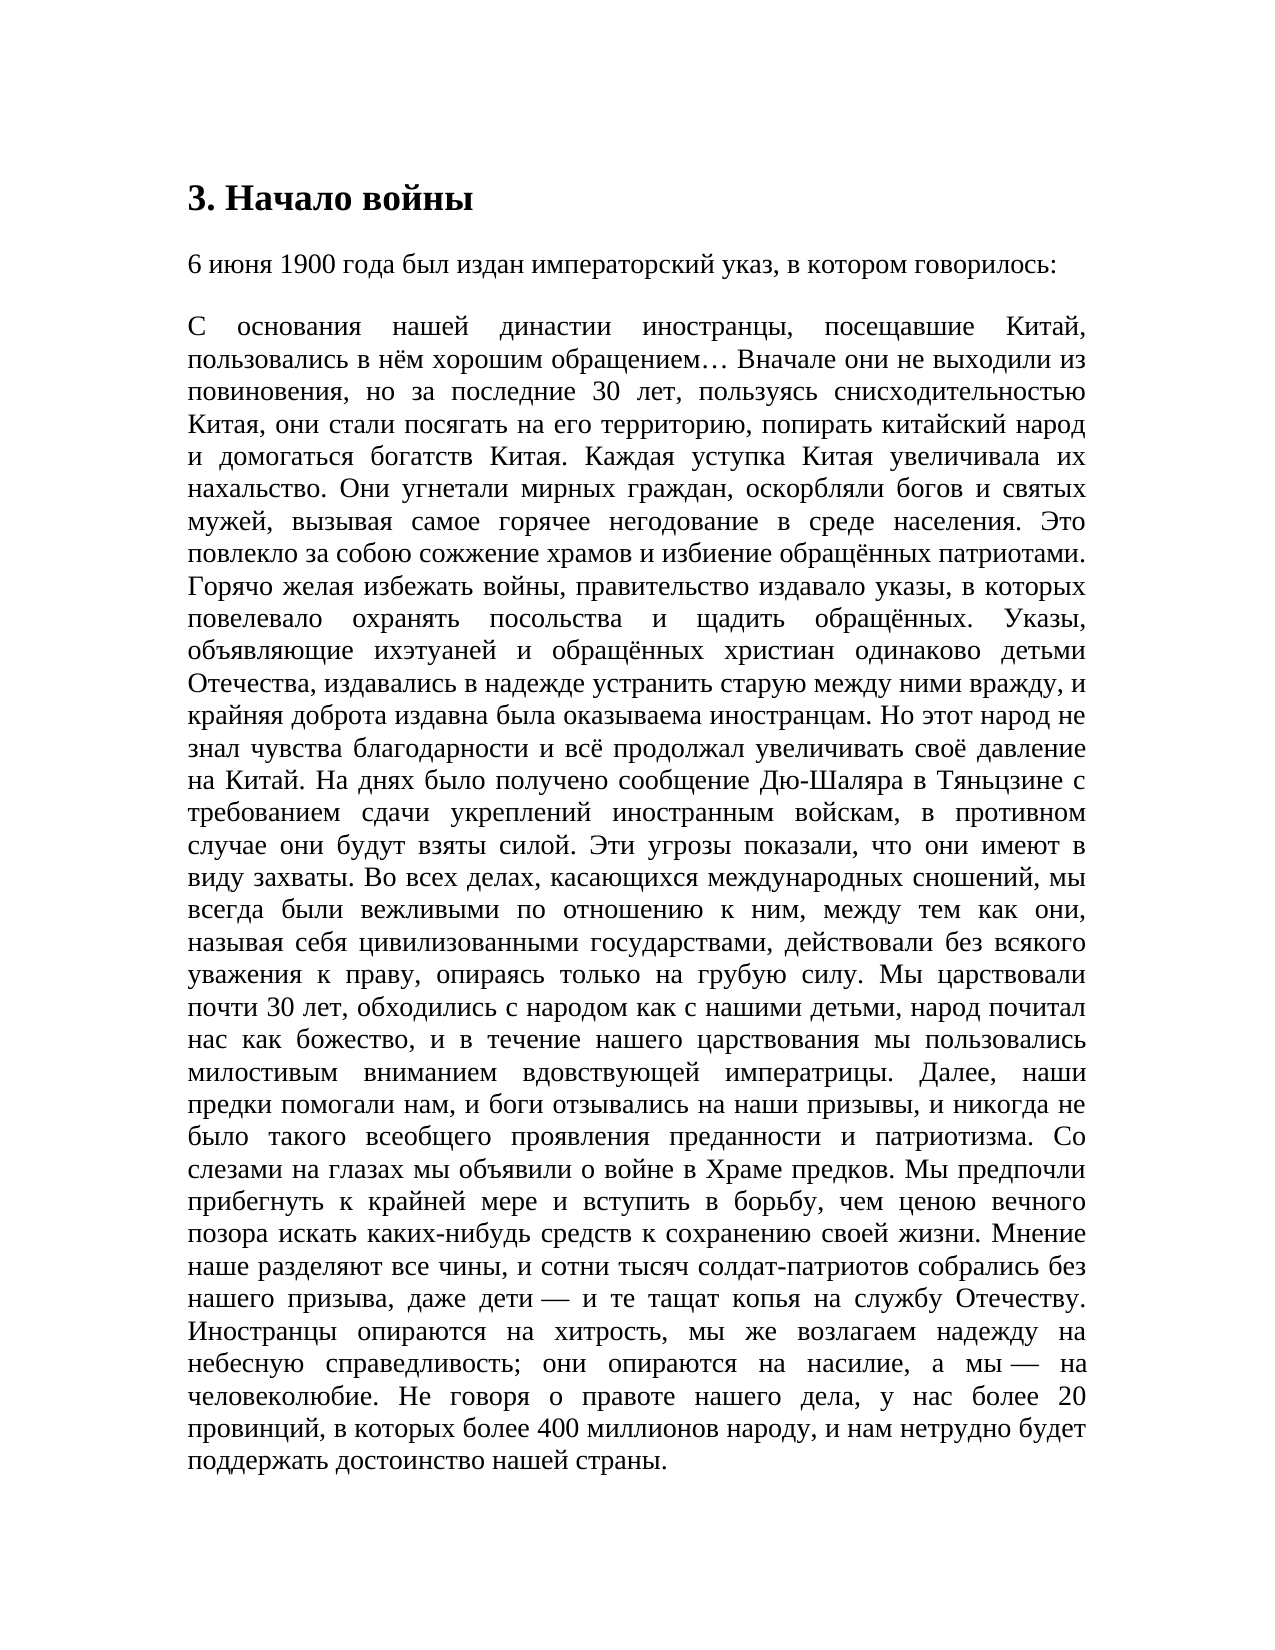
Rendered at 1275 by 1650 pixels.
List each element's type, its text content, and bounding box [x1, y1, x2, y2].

text 6 июня 1900 года был издан императорский указ, в котором говорилось: [187, 248, 1087, 280]
list 3. Начало войны [187, 175, 1087, 218]
text С основания нашей династии иностранцы, посещавшие Китай, пользовались в нём хорошим обращением… Вначале они не выходили из повиновения, но за последние 30 лет, пользуясь снисходительностью Китая, они стали посягать на его территорию, попирать китайский народ и домогаться богатств Китая. Каждая уступка Китая увеличивала их нахальство. Они угнетали мирных граждан, оскорбляли богов и святых мужей, вызывая самое горячее негодование в среде населения. Это повлекло за собою сожжение храмов и избиение обращённых патриотами. Горячо желая избежать войны, правительство издавало указы, в которых повелевало охранять посольства и щадить обращённых. Указы, объявляющие ихэтуаней и обращённых христиан одинаково детьми Отечества, издавались в надежде устранить старую между ними вражду, и крайняя доброта издавна была оказываема иностранцам. Но этот народ не знал чувства благодарности и всё продолжал увеличивать своё давление на Китай. На днях было получено сообщение Дю-Шаляра в Тяньцзине с требованием сдачи укреплений иностранным войскам, в противном случае они будут взяты силой. Эти угрозы показали, что они имеют в виду захваты. Во всех делах, касающихся международных сношений, мы всегда были вежливыми по отношению к ним, между тем как они, называя себя цивилизованными государствами, действовали без всякого уважения к праву, опираясь только на грубую силу. Мы царствовали почти 30 лет, обходились с народом как с нашими детьми, народ почитал нас как божество, и в течение нашего царствования мы пользовались милостивым вниманием вдовствующей императрицы. Далее, наши предки помогали нам, и боги отзывались на наши призывы, и никогда не было такого всеобщего проявления преданности и патриотизма. Со слезами на глазах мы объявили о войне в Храме предков. Мы предпочли прибегнуть к крайней мере и вступить в борьбу, чем ценою вечного позора искать каких-нибудь средств к сохранению своей жизни. Мнение наше разделяют все чины, и сотни тысяч солдат-патриотов собрались без нашего призыва, даже дети — и те тащат копья на службу Отечеству. Иностранцы опираются на хитрость, мы же возлагаем надежду на небесную справедливость; они опираются на насилие, а мы — на человеколюбие. Не говоря о правоте нашего дела, у нас более 20 провинций, в которых более 400 миллионов народу, и нам нетрудно будет поддержать достоинство нашей страны. [187, 309, 1087, 1476]
